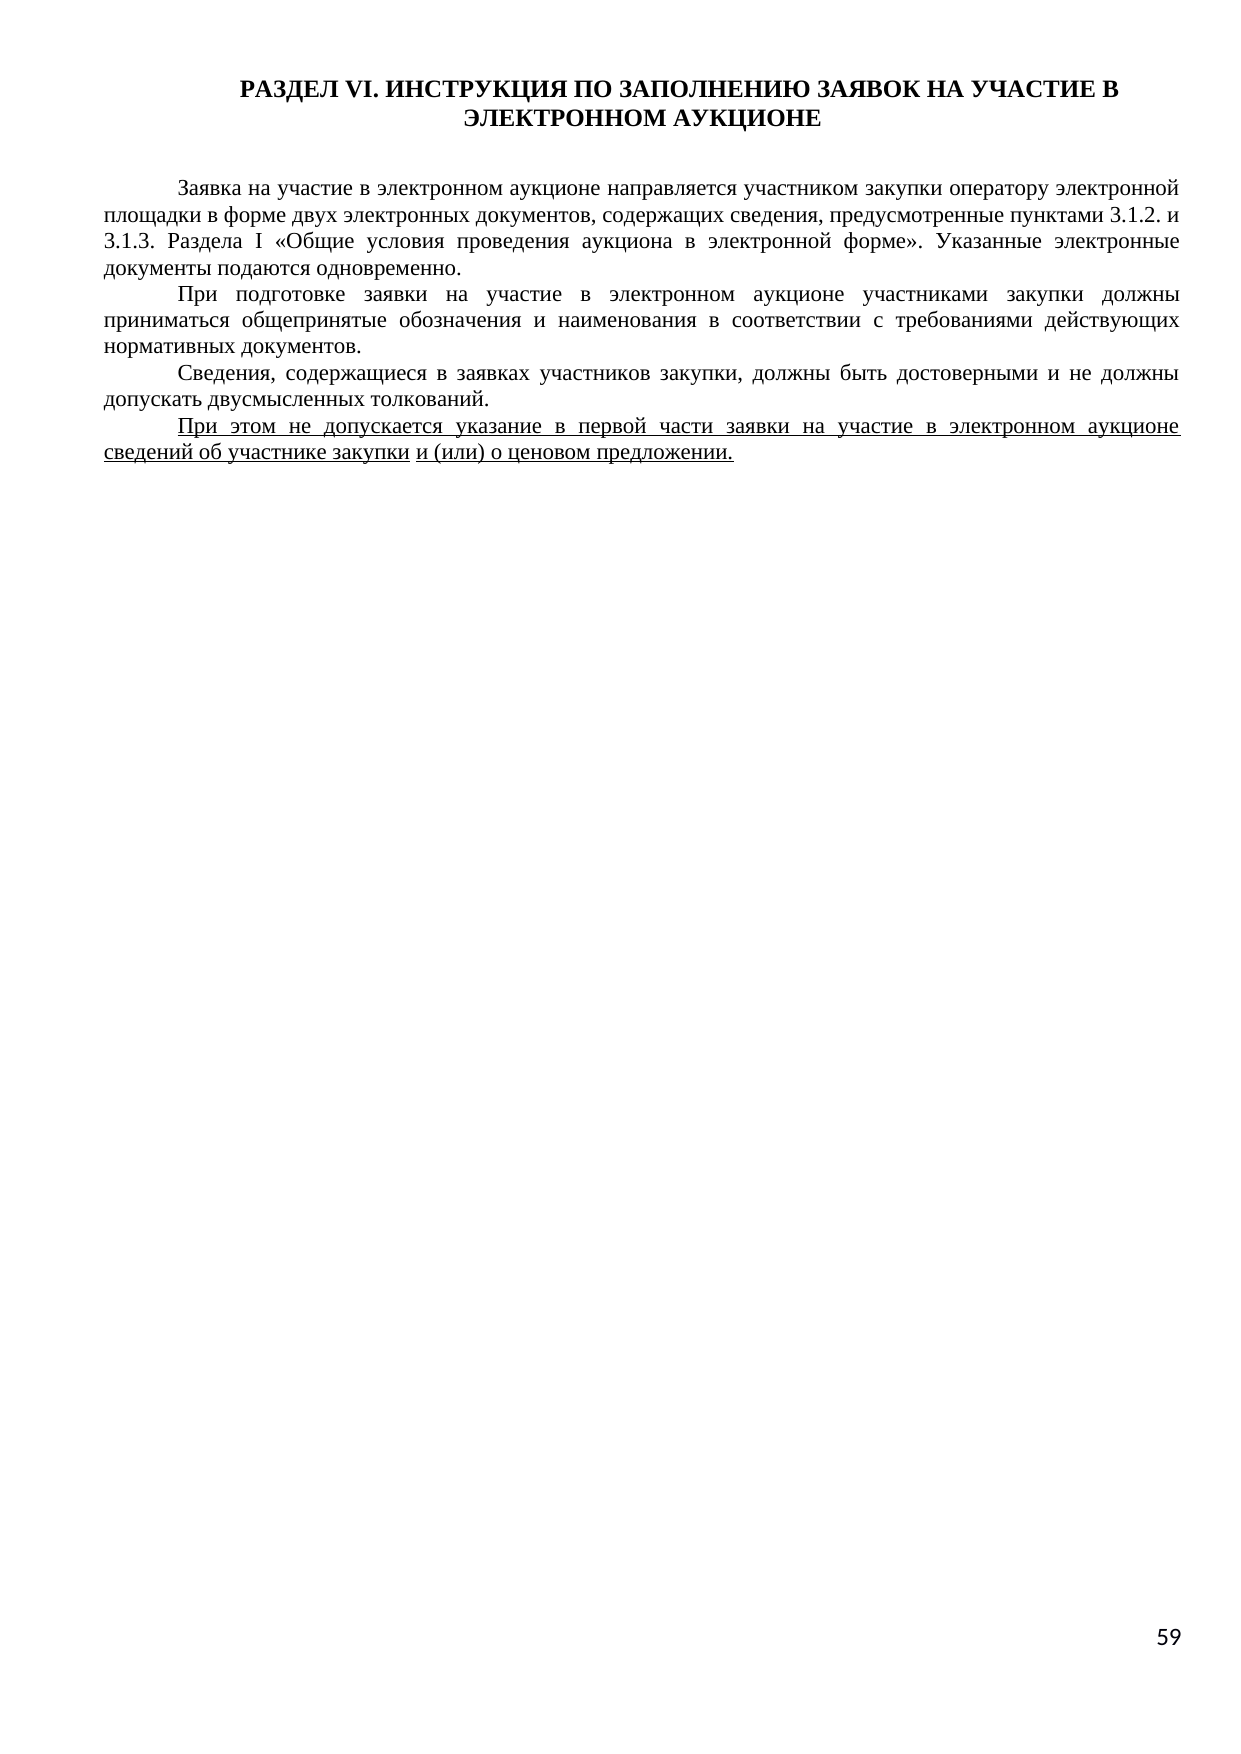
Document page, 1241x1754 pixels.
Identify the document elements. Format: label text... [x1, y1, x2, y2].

text РАЗДЕЛ VI. ИНСТРУКЦИЯ ПО ЗАПОЛНЕНИЮ ЗАЯВОК НА УЧАСТИЕ В ЭЛЕКТРОННОМ АУКЦИОНЕ [103, 74, 1181, 131]
text При подготовке заявки на участие в электронном аукционе участниками закупки должны приниматься общепринятые обозначения и наименования в соответствии с требованиями действующих нормативных документов. [103, 280, 1181, 359]
text Сведения, содержащиеся в заявках участников закупки, должны быть достоверными и не должны допускать двусмысленных толкований. [103, 359, 1181, 412]
text При этом не допускается указание в первой части заявки на участие в электронном аукционе сведений об участнике закупки и (или) о ценовом предложении. [103, 412, 1181, 464]
text Заявка на участие в электронном аукционе направляется участником закупки оператору электронной площадки в форме двух электронных документов, содержащих сведения, предусмотренные пунктами 3.1.2. и 3.1.3. Раздела I «Общие условия проведения аукциона в электронной форме». Указанные электронные документы подаются одновременно. [103, 174, 1181, 280]
